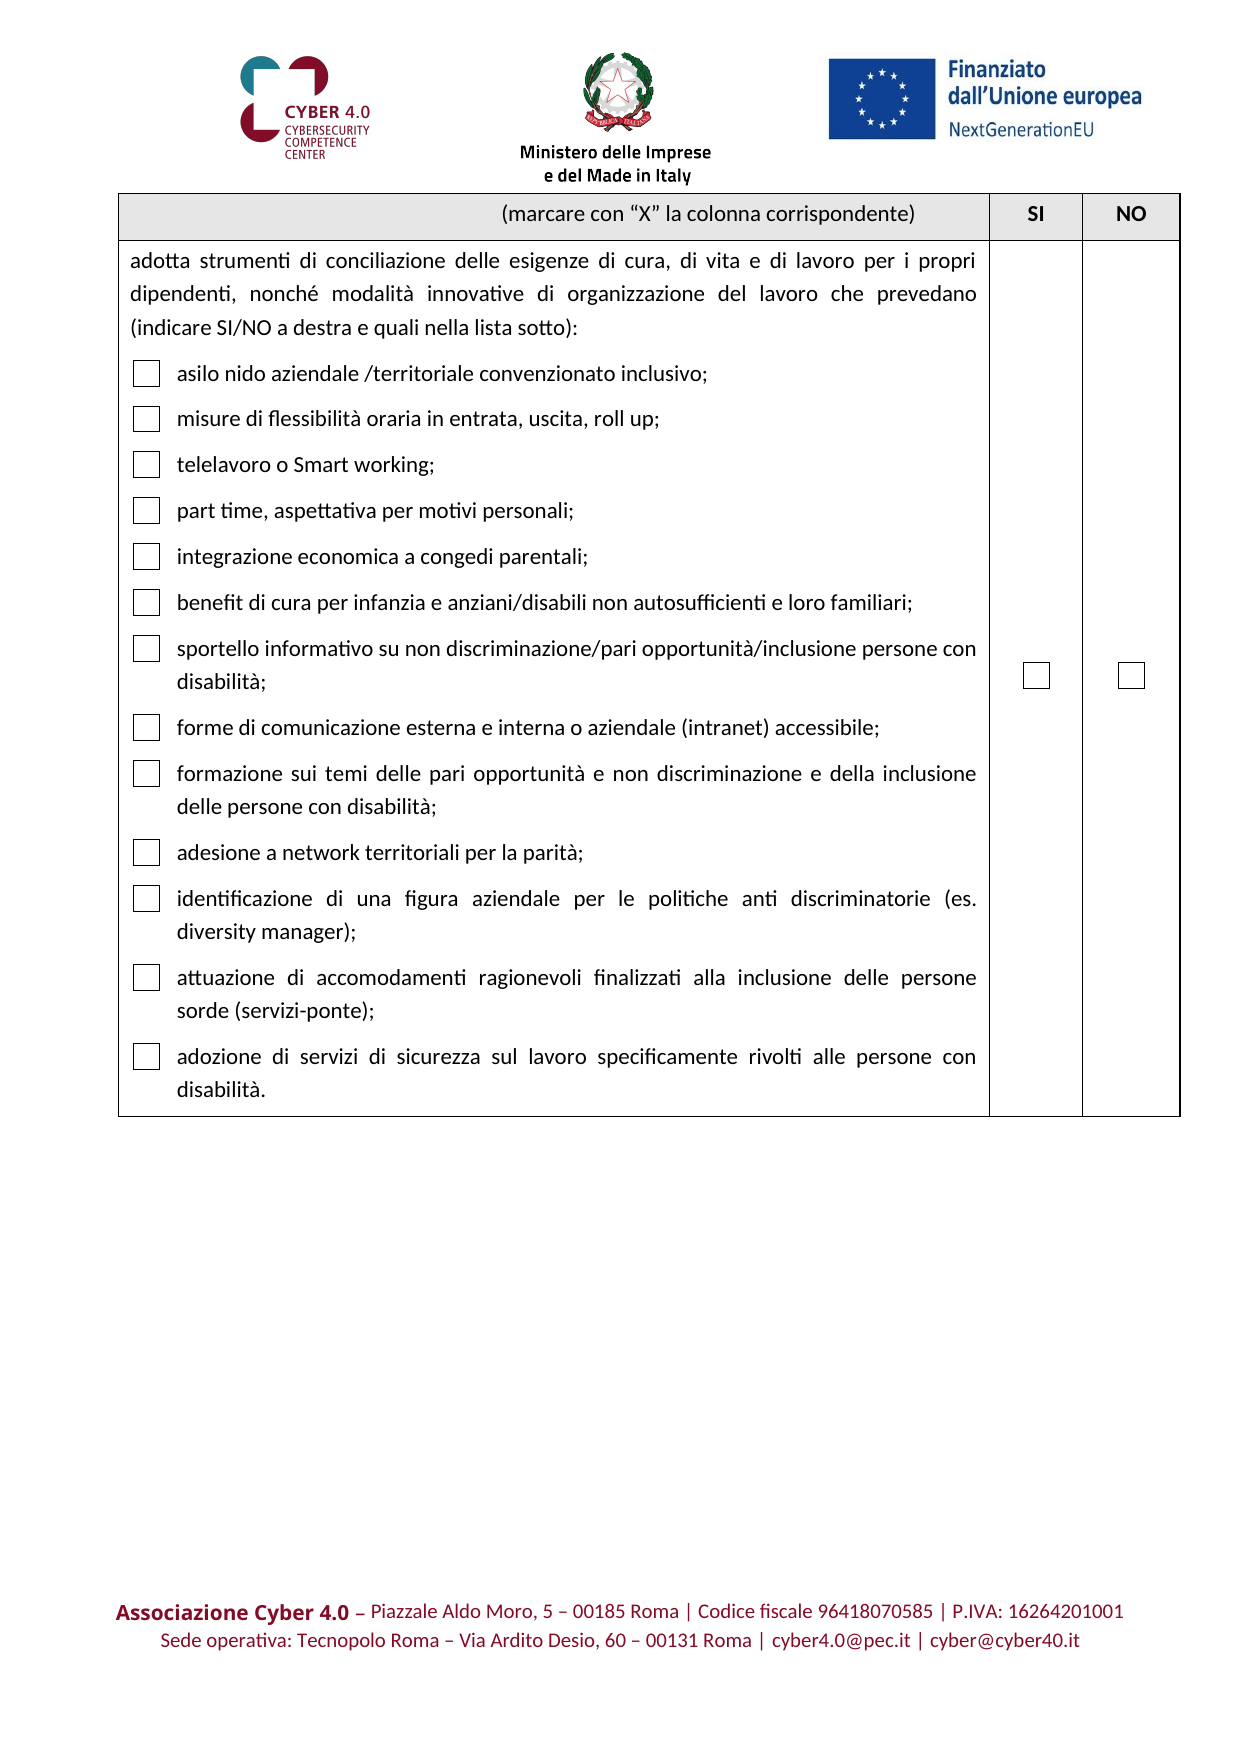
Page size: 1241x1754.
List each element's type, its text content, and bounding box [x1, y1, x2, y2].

table_header (marcare con “X” la colonna corrispondente) [119, 194, 989, 240]
picture [519, 39, 716, 193]
table_cell [990, 241, 1082, 1116]
table_cell adotta strumenti di conciliazione delle esigenze di cura, di vita e di lavoro per i propri dipendenti, nonché modalità innovative di organizzazione del lavoro che prevedano (indicare SI/NO a destra e quali nella lista sotto): asilo nido aziendale /territoriale convenzionato inclusivo; misure di flessibilità oraria in entrata, uscita, roll up; telelavoro o Smart working; part time, aspettativa per motivi personali; integrazione economica a congedi parentali; benefit di cura per infanzia e anziani/disabili non autosufficienti e loro familiari; sportello informativo su non discriminazione/pari opportunità/inclusione persone con disabilità; forme di comunicazione esterna e interna o aziendale (intranet) accessibile; formazione sui temi delle pari opportunità e non discriminazione e della inclusione delle persone con disabilità; adesione a network territoriali per la parità; identificazione di una figura aziendale per le politiche anti discriminatorie (es. diversity manager); attuazione di accomodamenti ragionevoli finalizzati alla inclusione delle persone sorde (servizi-ponte); adozione di servizi di sicurezza sul lavoro specificamente rivolti alle persone con disabilità. [119, 241, 989, 1116]
table_header SI [990, 194, 1082, 240]
table_header NO [1083, 194, 1179, 240]
table_cell [1083, 241, 1179, 1116]
picture [219, 22, 390, 193]
picture [824, 53, 1147, 144]
